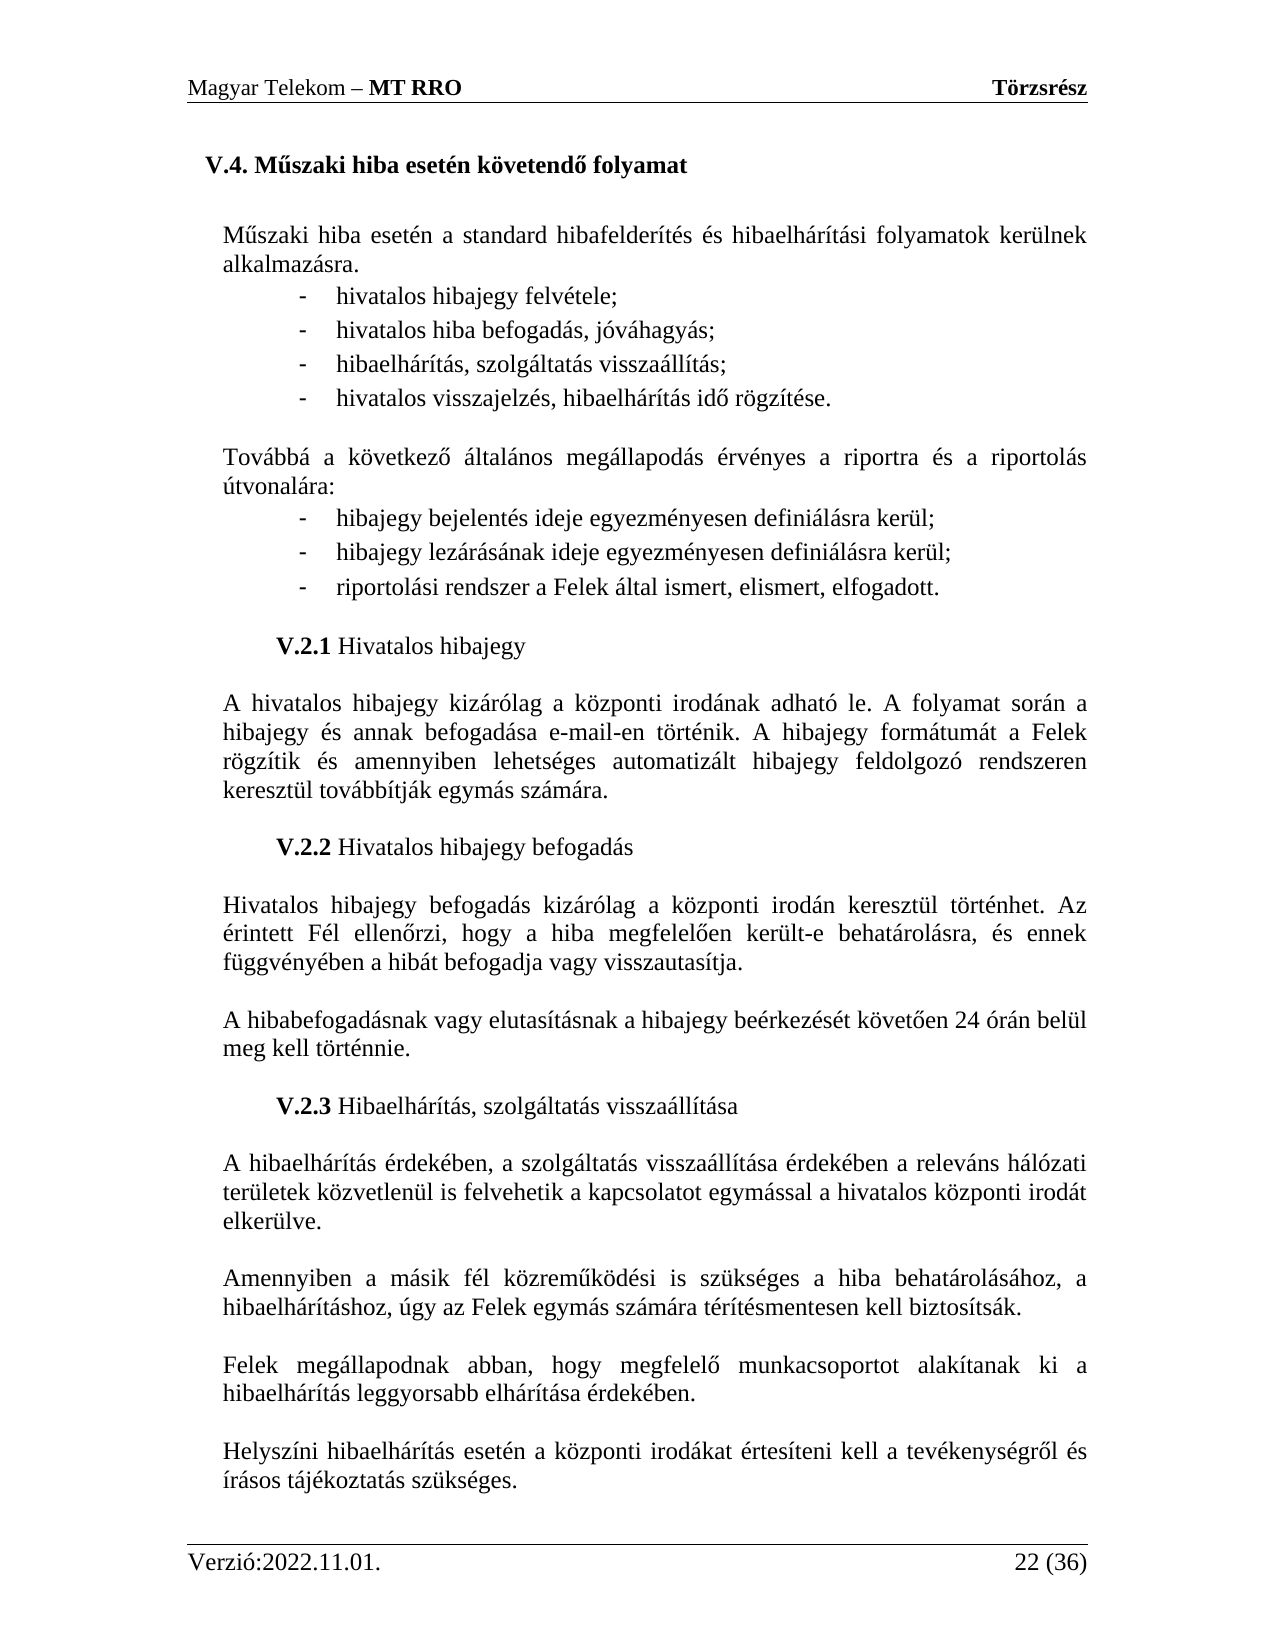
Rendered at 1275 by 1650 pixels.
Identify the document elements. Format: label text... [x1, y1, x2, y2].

text A hibabefogadásnak vagy elutasításnak a hibajegy beérkezését követően 24 órán belül meg kell történnie. [223, 1005, 1088, 1062]
subtitle V.4. Műszaki hiba esetén követendő folyamat [205, 150, 1088, 179]
list hivatalos hiba befogadás, jóváhagyás; [298, 312, 1088, 346]
text A hibaelhárítás érdekében, a szolgáltatás visszaállítása érdekében a releváns hálózati területek közvetlenül is felvehetik a kapcsolatot egymással a hivatalos központi irodát elkerülve. [223, 1148, 1088, 1235]
text V.2.3 Hibaelhárítás, szolgáltatás visszaállítása [276, 1091, 1088, 1120]
text Műszaki hiba esetén a standard hibafelderítés és hibaelhárítási folyamatok kerülnek alkalmazásra. [223, 220, 1088, 277]
list hibajegy lezárásának ideje egyezményesen definiálásra kerül; [298, 534, 1088, 568]
text Helyszíni hibaelhárítás esetén a központi irodákat értesíteni kell a tevékenységről és írásos tájékoztatás szükséges. [223, 1436, 1088, 1493]
list hivatalos hibajegy felvétele; [298, 277, 1088, 312]
text Amennyiben a másik fél közreműködési is szükséges a hiba behatárolásához, a hibaelhárításhoz, úgy az Felek egymás számára térítésmentesen kell biztosítsák. [223, 1263, 1088, 1321]
list hivatalos visszajelzés, hibaelhárítás idő rögzítése. [298, 380, 1088, 414]
list hibaelhárítás, szolgáltatás visszaállítás; [298, 346, 1088, 380]
text Felek megállapodnak abban, hogy megfelelő munkacsoportot alakítanak ki a hibaelhárítás leggyorsabb elhárítása érdekében. [223, 1350, 1088, 1407]
text A hivatalos hibajegy kizárólag a központi irodának adható le. A folyamat során a hibajegy és annak befogadása e-mail-en történik. A hibajegy formátumát a Felek rögzítik és amennyiben lehetséges automatizált hibajegy feldolgozó rendszeren keresztül továbbítják egymás számára. [223, 688, 1088, 803]
text Hivatalos hibajegy befogadás kizárólag a központi irodán keresztül történhet. Az érintett Fél ellenőrzi, hogy a hiba megfelelően került-e behatárolásra, és ennek függvényében a hibát befogadja vagy visszautasítja. [223, 890, 1088, 976]
list riportolási rendszer a Felek által ismert, elismert, elfogadott. [298, 568, 1088, 602]
text V.2.1 Hivatalos hibajegy [276, 631, 1088, 660]
text Továbbá a következő általános megállapodás érvényes a riportra és a riportolás útvonalára: [223, 442, 1088, 500]
list hibajegy bejelentés ideje egyezményesen definiálásra kerül; [298, 500, 1088, 534]
text V.2.2 Hivatalos hibajegy befogadás [276, 832, 1088, 861]
